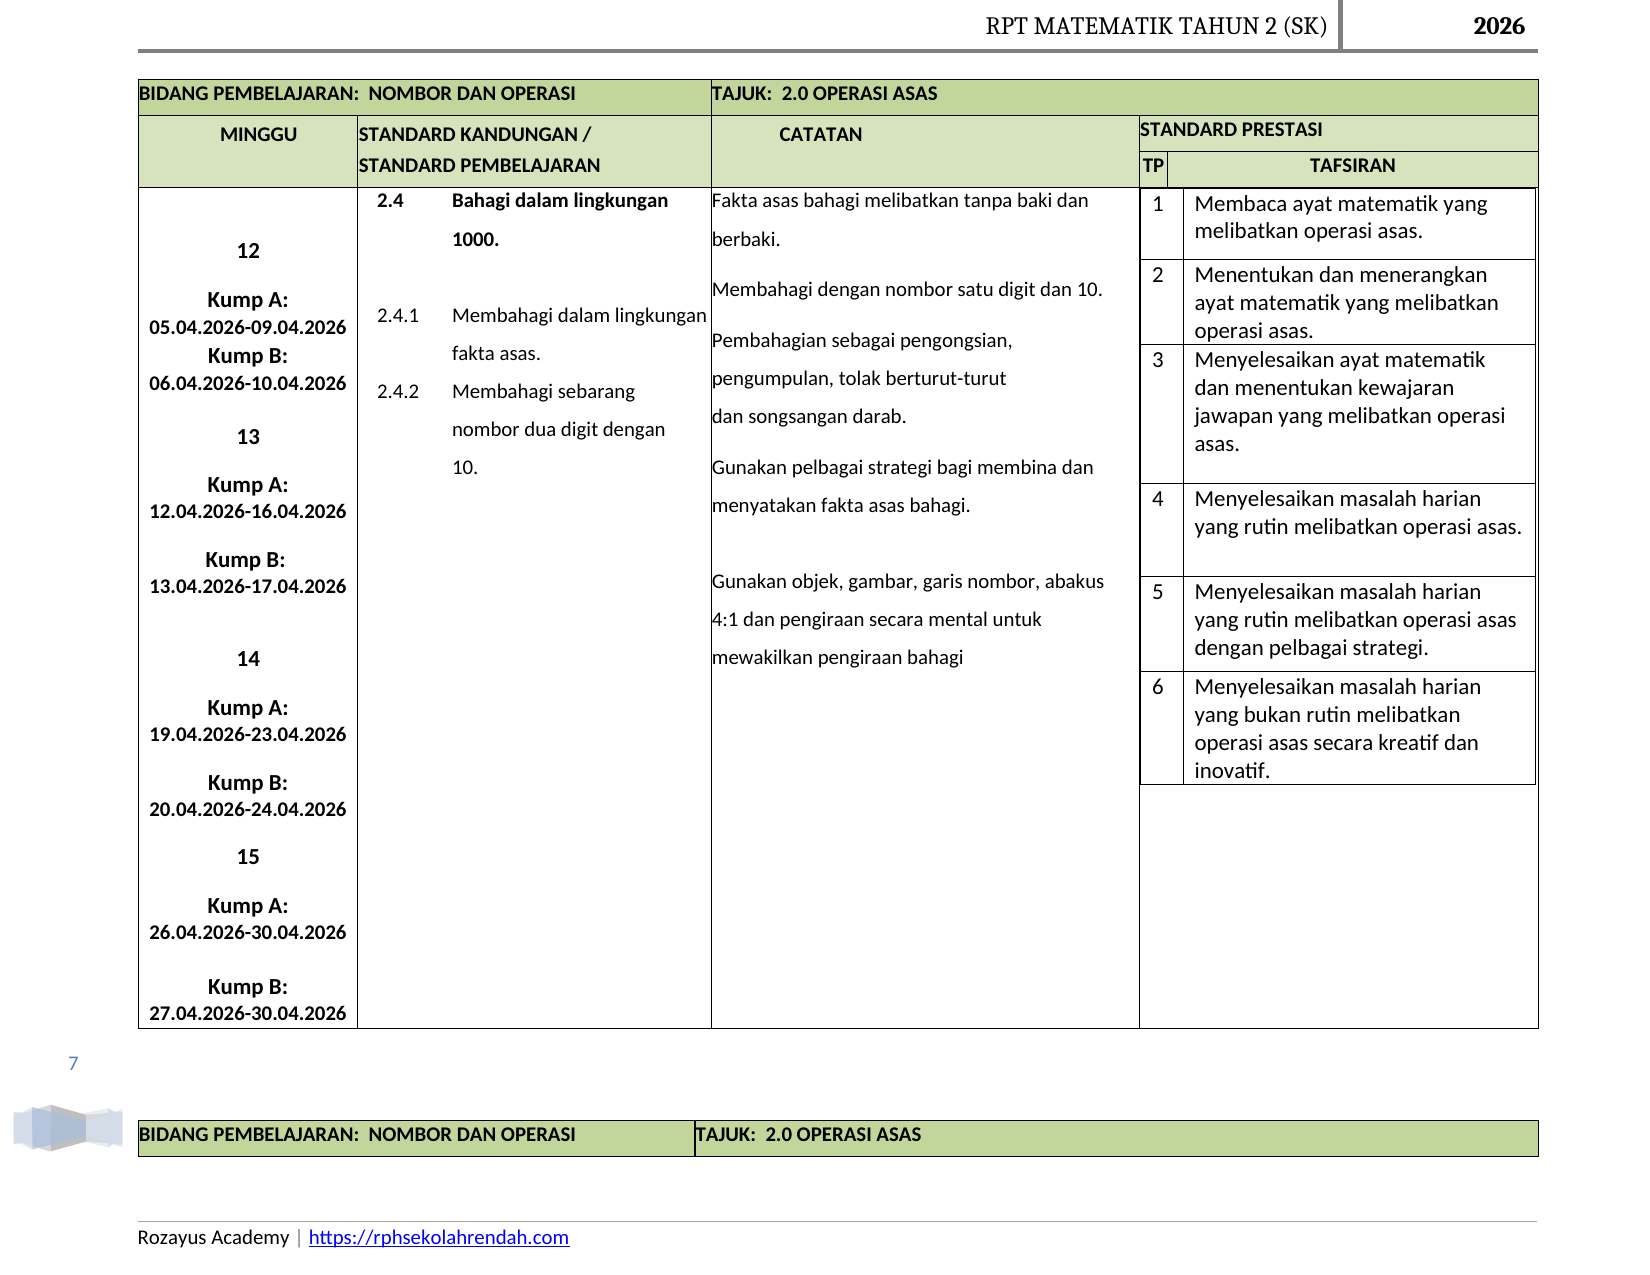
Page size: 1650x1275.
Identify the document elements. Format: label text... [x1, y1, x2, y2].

table_cell CATATAN [712, 116, 1139, 187]
table_cell [1140, 188, 1538, 1027]
table_header TAJUK: 2.0 OPERASI ASAS [696, 1121, 1538, 1156]
table_header BIDANG PEMBELAJARAN: NOMBOR DAN OPERASI [139, 1121, 694, 1156]
table_cell STANDARD KANDUNGAN / STANDARD PEMBELAJARAN [358, 116, 711, 187]
table_cell MINGGU [139, 116, 357, 187]
table_cell TAFSIRAN [1168, 152, 1538, 187]
table_cell 12 Kump A: 05.04.2026-09.04.2026 Kump B: 06.04.2026-10.04.2026 13 Kump A: 12.04.2026-16.04.2026 Kump B: 13.04.2026-17.04.2026 14 Kump A: 19.04.2026-23.04.2026 Kump B: 20.04.2026-24.04.2026 15 Kump A: 26.04.2026-30.04.2026 Kump B: 27.04.2026-30.04.2026 [139, 188, 357, 1027]
table_cell TP [1140, 152, 1167, 187]
table_cell Bahagi dalam lingkungan 1000. Membahagi dalam lingkungan fakta asas. Membahagi sebarang nombor dua digit dengan 10. [358, 188, 711, 1027]
table_header BIDANG PEMBELAJARAN: NOMBOR DAN OPERASI [139, 80, 711, 115]
table_cell STANDARD PRESTASI [1140, 116, 1538, 151]
table_header TAJUK: 2.0 OPERASI ASAS [712, 80, 1538, 115]
